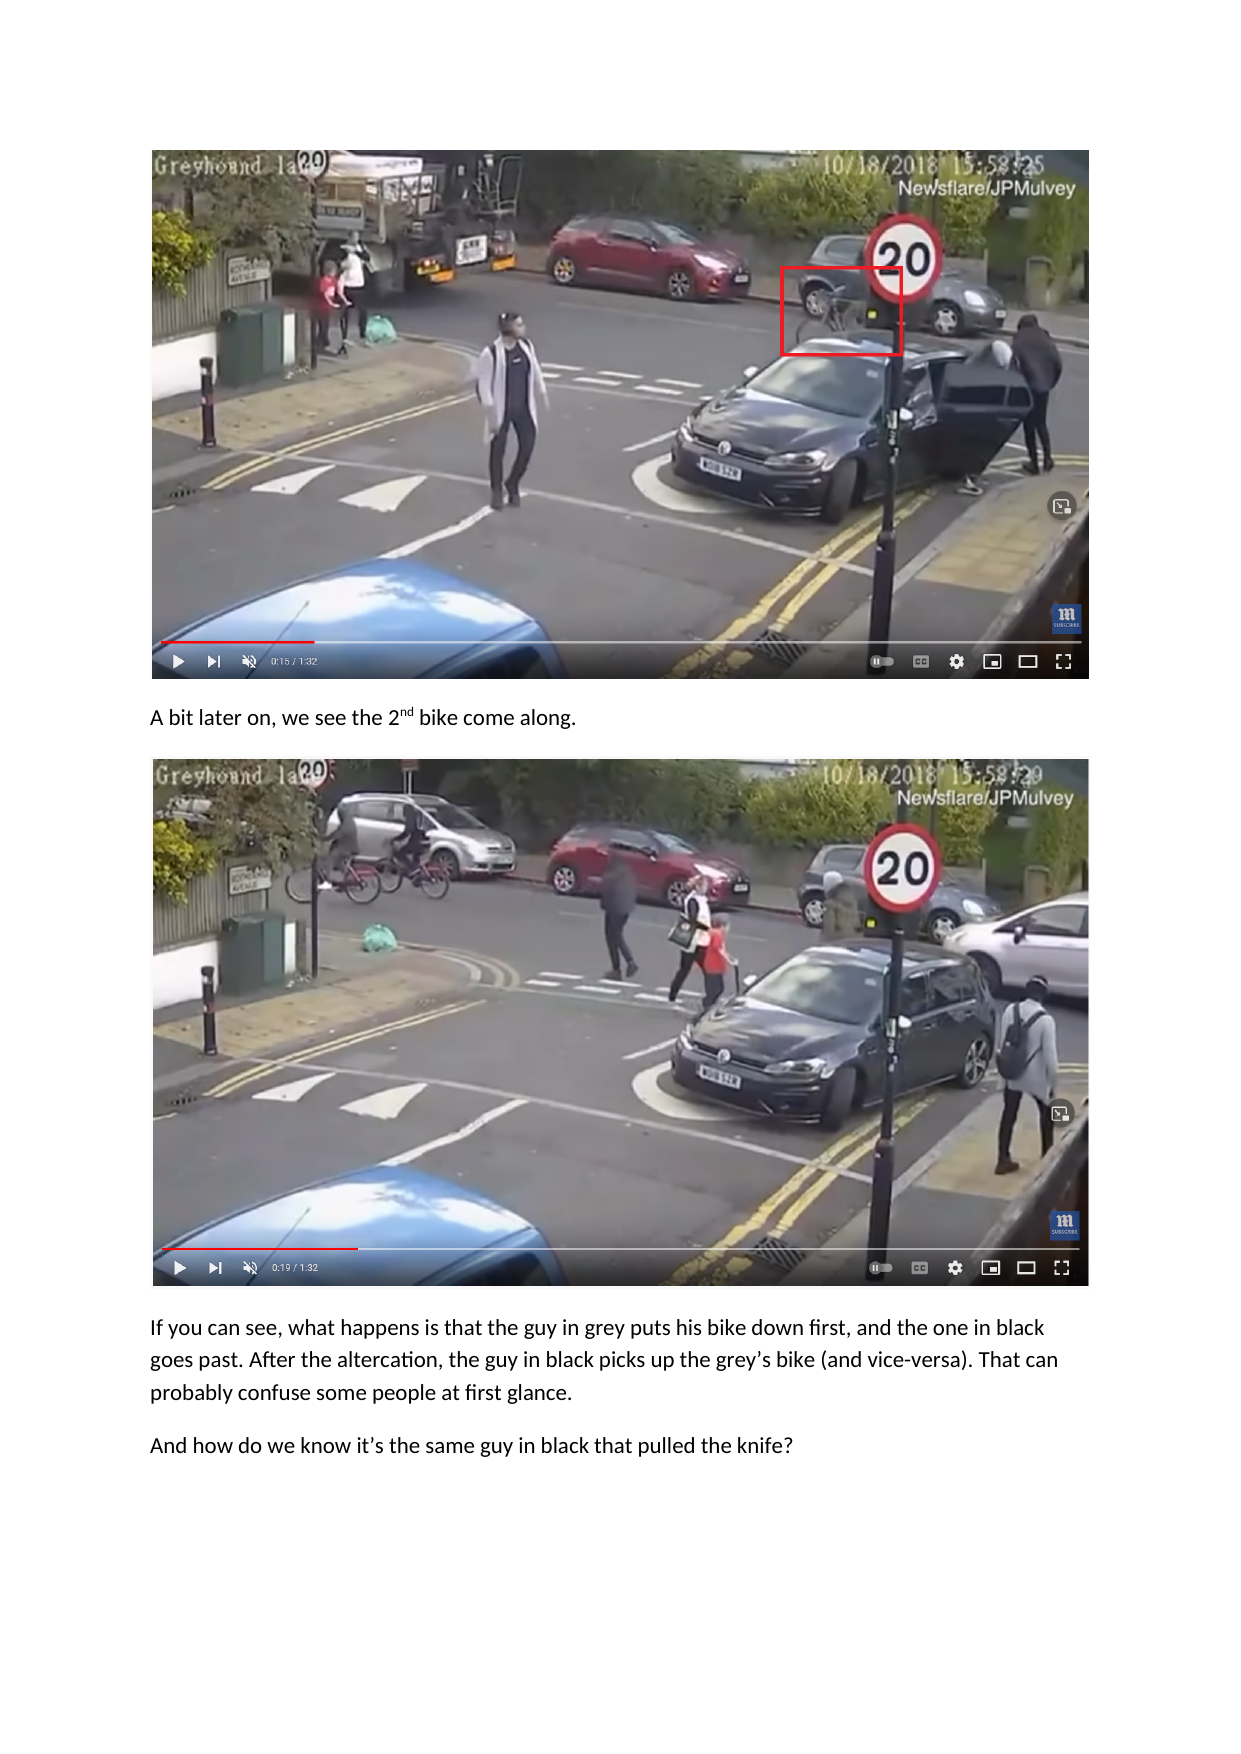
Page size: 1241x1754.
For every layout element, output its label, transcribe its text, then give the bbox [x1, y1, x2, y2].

text And how do we know it’s the same guy in black that pulled the knife? [150, 1431, 1090, 1459]
text If you can see, what happens is that the guy in grey puts his bike down first, and the one in black goes past. After the altercation, the guy in black picks up the grey’s bike (and vice-versa). That can probably confuse some people at first glance. [150, 1313, 1090, 1406]
text A bit later on, we see the 2nd bike come along. [150, 703, 1090, 731]
picture [150, 150, 1089, 679]
picture [150, 756, 1091, 1289]
